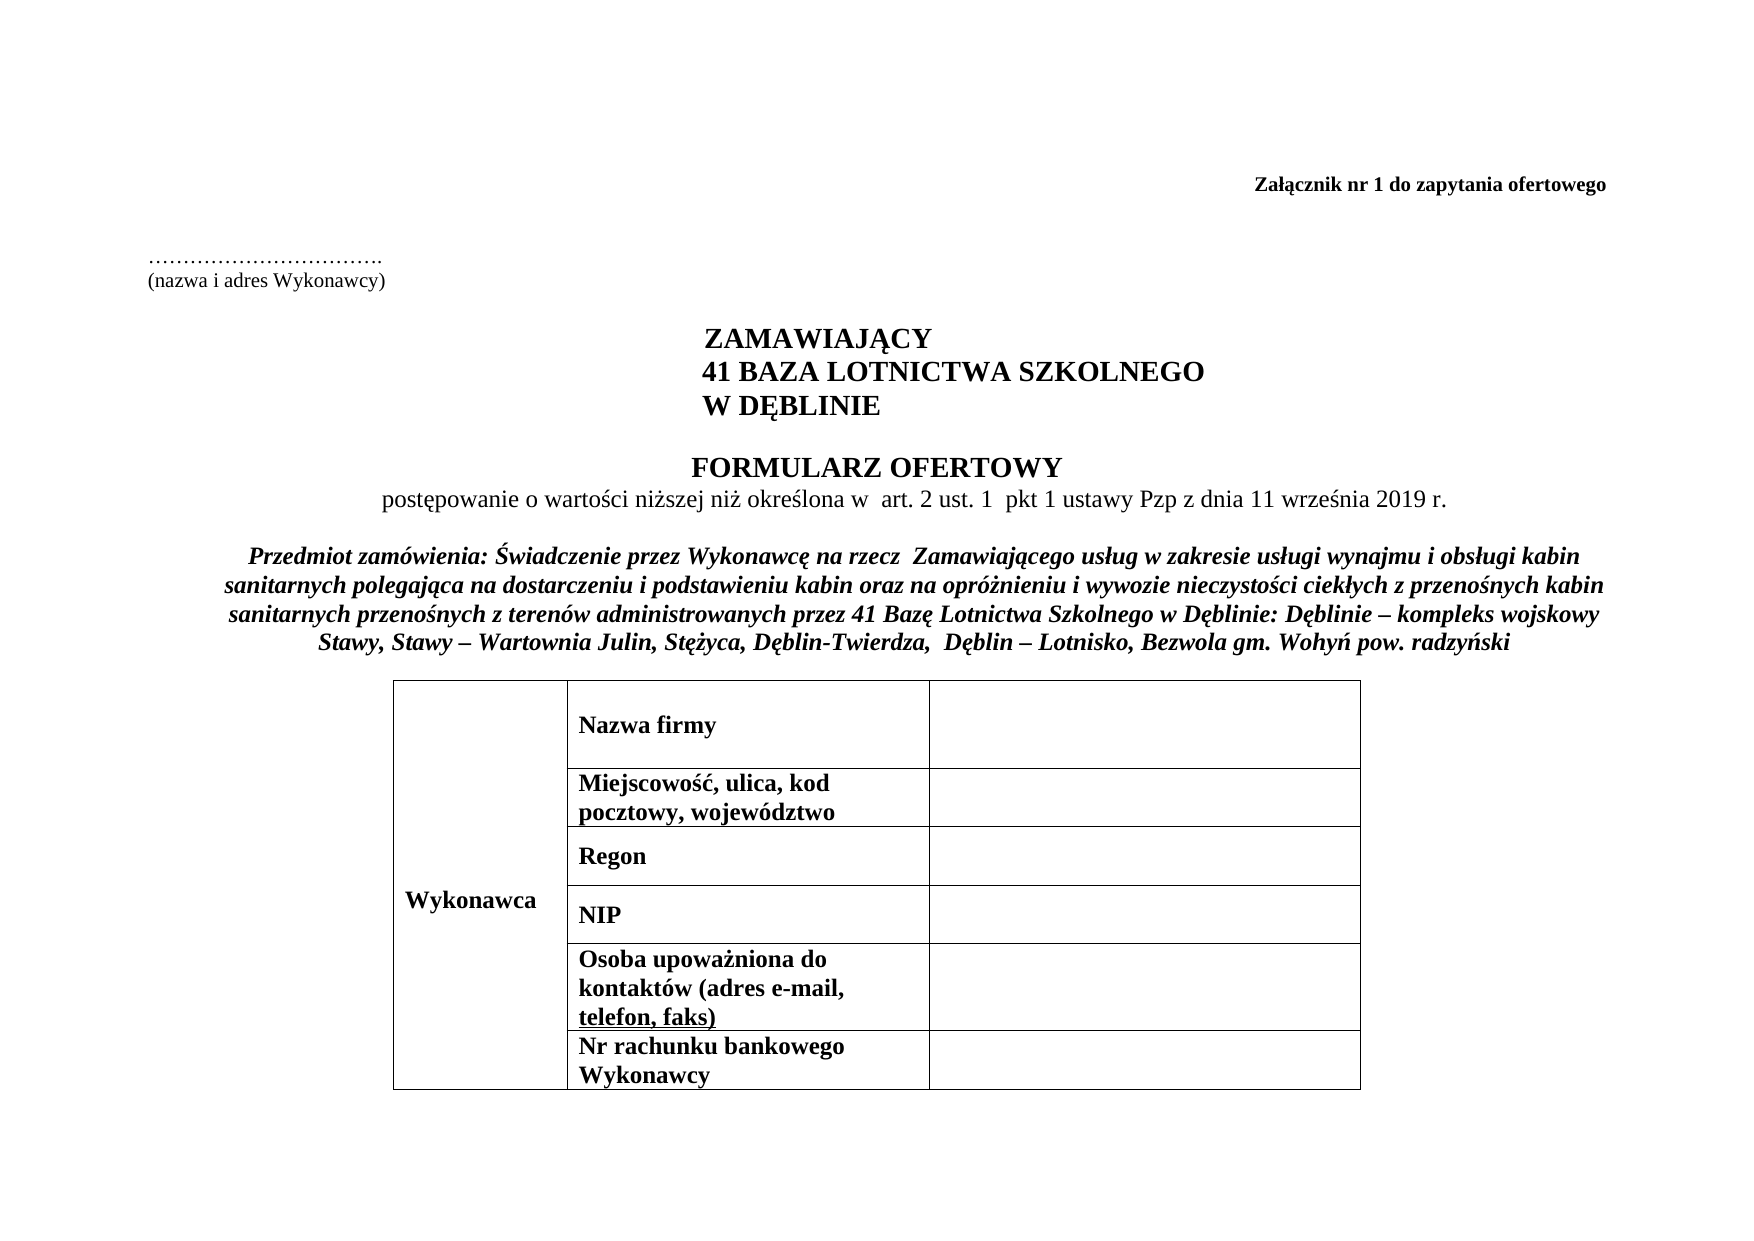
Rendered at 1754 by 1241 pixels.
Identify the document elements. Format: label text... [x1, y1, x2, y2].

text FORMULARZ OFERTOWY [148, 450, 1606, 484]
text ZAMAWIAJĄCY [148, 321, 1606, 354]
table_cell [930, 886, 1360, 943]
table_header Nazwa firmy [568, 681, 929, 767]
text Załącznik nr 1 do zapytania ofertowego [148, 172, 1606, 196]
table_cell Osoba upoważniona do kontaktów (adres e-mail, telefon, faks) [568, 944, 929, 1030]
text W DĘBLINIE [148, 388, 1606, 421]
text postępowanie o wartości niższej niż określona w art. 2 ust. 1 pkt 1 ustawy Pzp z dnia 11 września 2019 r. [223, 484, 1606, 512]
table_cell [930, 769, 1360, 826]
table_header [930, 681, 1360, 767]
table_header Wykonawca [394, 681, 567, 1089]
table_cell NIP [568, 886, 929, 943]
table_cell Regon [568, 827, 929, 884]
table_cell Nr rachunku bankowego Wykonawcy [568, 1031, 929, 1089]
table_cell [930, 944, 1360, 1030]
text 41 BAZA LOTNICTWA SZKOLNEGO [148, 354, 1606, 388]
text (nazwa i adres Wykonawcy) [148, 268, 1606, 292]
text Przedmiot zamówienia: Świadczenie przez Wykonawcę na rzecz Zamawiającego usług w zakresie usługi wynajmu i obsługi kabin sanitarnych polegająca na dostarczeniu i podstawieniu kabin oraz na opróżnieniu i wywozie nieczystości ciekłych z przenośnych kabin sanitarnych przenośnych z terenów administrowanych przez 41 Bazę Lotnictwa Szkolnego w Dęblinie: Dęblinie – kompleks wojskowy Stawy, Stawy – Wartownia Julin, Stężyca, Dęblin-Twierdza, Dęblin – Lotnisko, Bezwola gm. Wohyń pow. radzyński [223, 541, 1606, 656]
text ……………………………. [148, 244, 1606, 268]
table_cell [930, 1031, 1360, 1089]
table_cell [930, 827, 1360, 884]
table_cell Miejscowość, ulica, kod pocztowy, województwo [568, 769, 929, 826]
